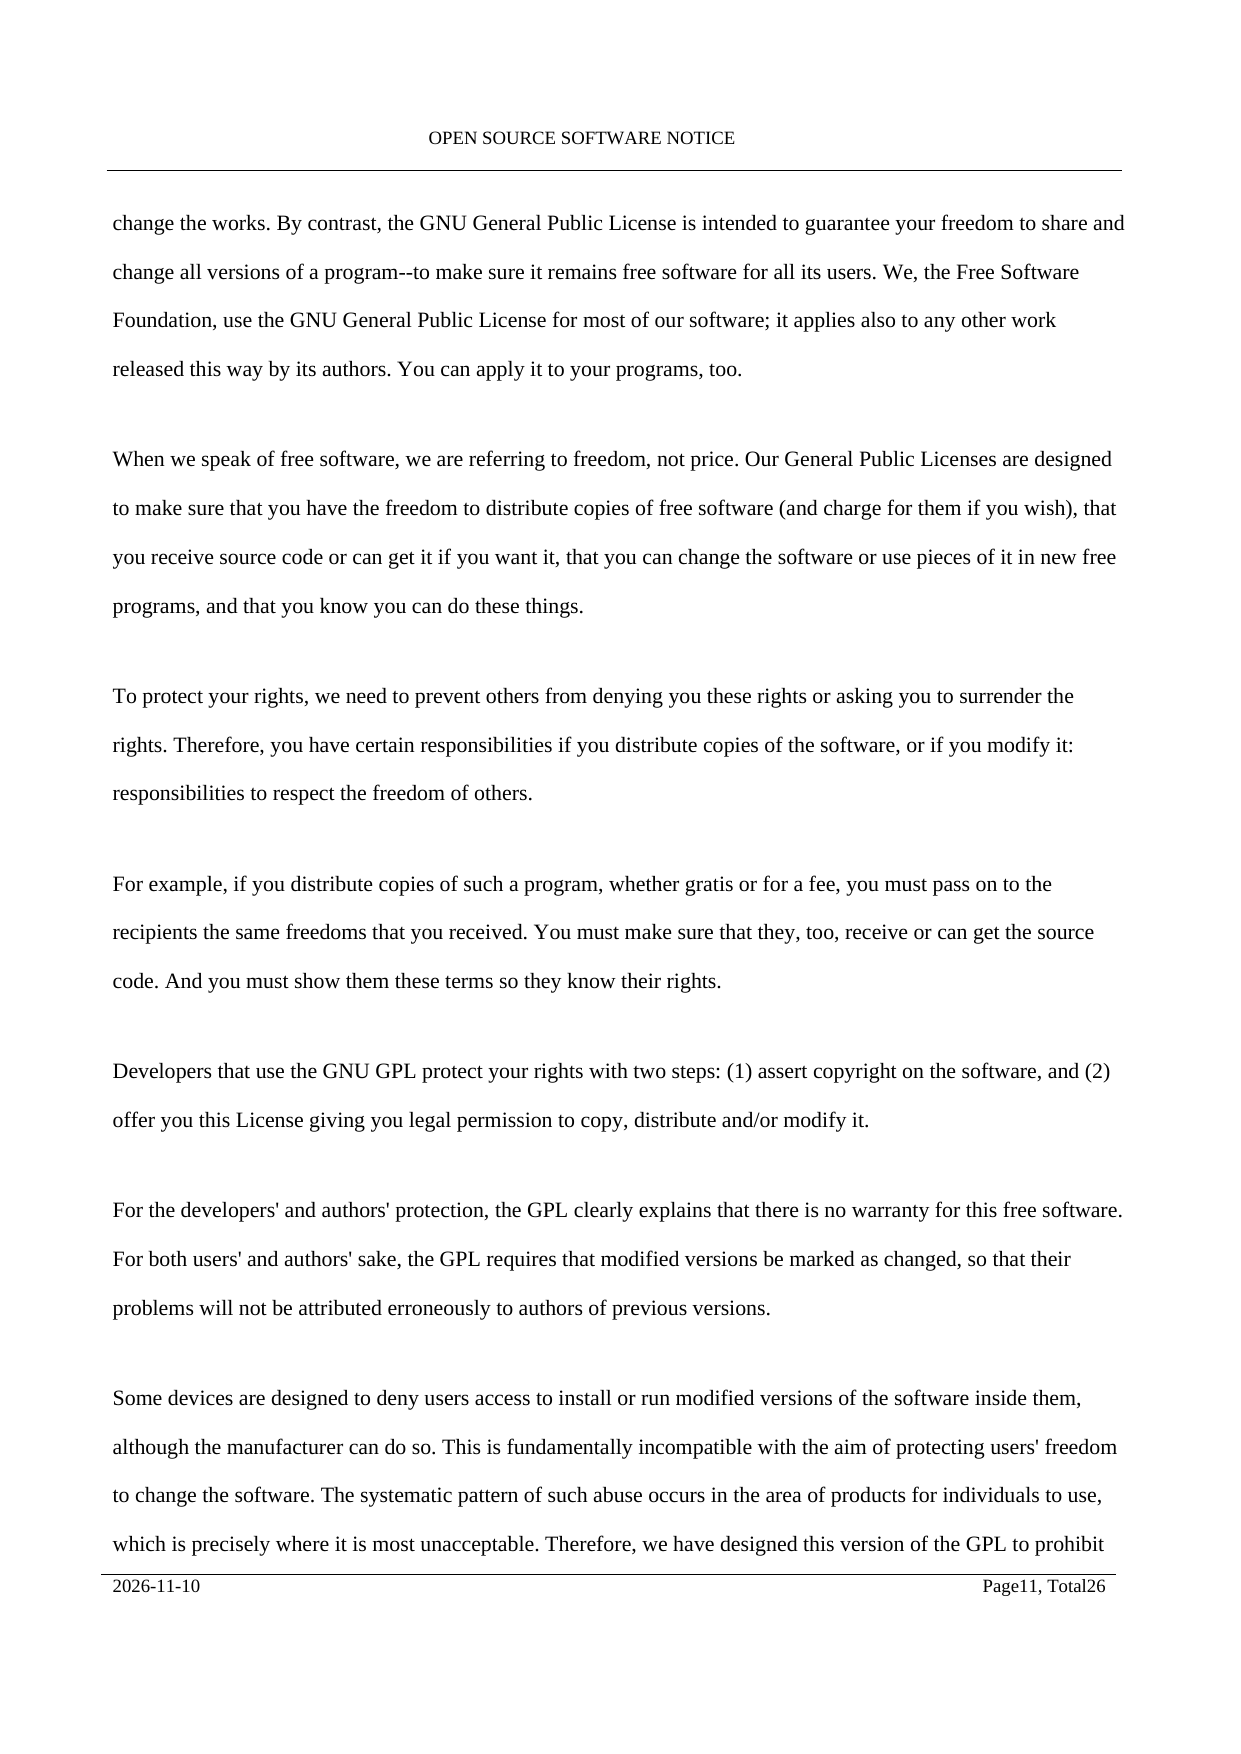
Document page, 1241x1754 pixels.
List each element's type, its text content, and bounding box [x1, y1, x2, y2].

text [112, 1381, 1128, 1560]
text For the developers' and authors' protection, the GPL clearly explains that there is no warranty for this free software. For both users' and authors' sake, the GPL requires that modified versions be marked as changed, so that their problems will not be attributed erroneously to authors of previous versions. [112, 1194, 1128, 1324]
text For example, if you distribute copies of such a program, whether gratis or for a fee, you must pass on to the recipients the same freedoms that you received. You must make sure that they, too, receive or can get the source code. And you must show them these terms so they know their rights. [112, 867, 1128, 997]
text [112, 206, 1128, 385]
text Developers that use the GNU GPL protect your rights with two steps: (1) assert copyright on the software, and (2) offer you this License giving you legal permission to copy, distribute and/or modify it. [112, 1055, 1128, 1136]
text To protect your rights, we need to prevent others from denying you these rights or asking you to surrender the rights. Therefore, you have certain responsibilities if you distribute copies of the software, or if you modify it: responsibilities to respect the freedom of others. [112, 679, 1128, 809]
text When we speak of free software, we are referring to freedom, not price. Our General Public Licenses are designed to make sure that you have the freedom to distribute copies of free software (and charge for them if you wish), that you receive source code or can get it if you want it, that you can change the software or use pieces of it in new free programs, and that you know you can do these things. [112, 443, 1128, 622]
